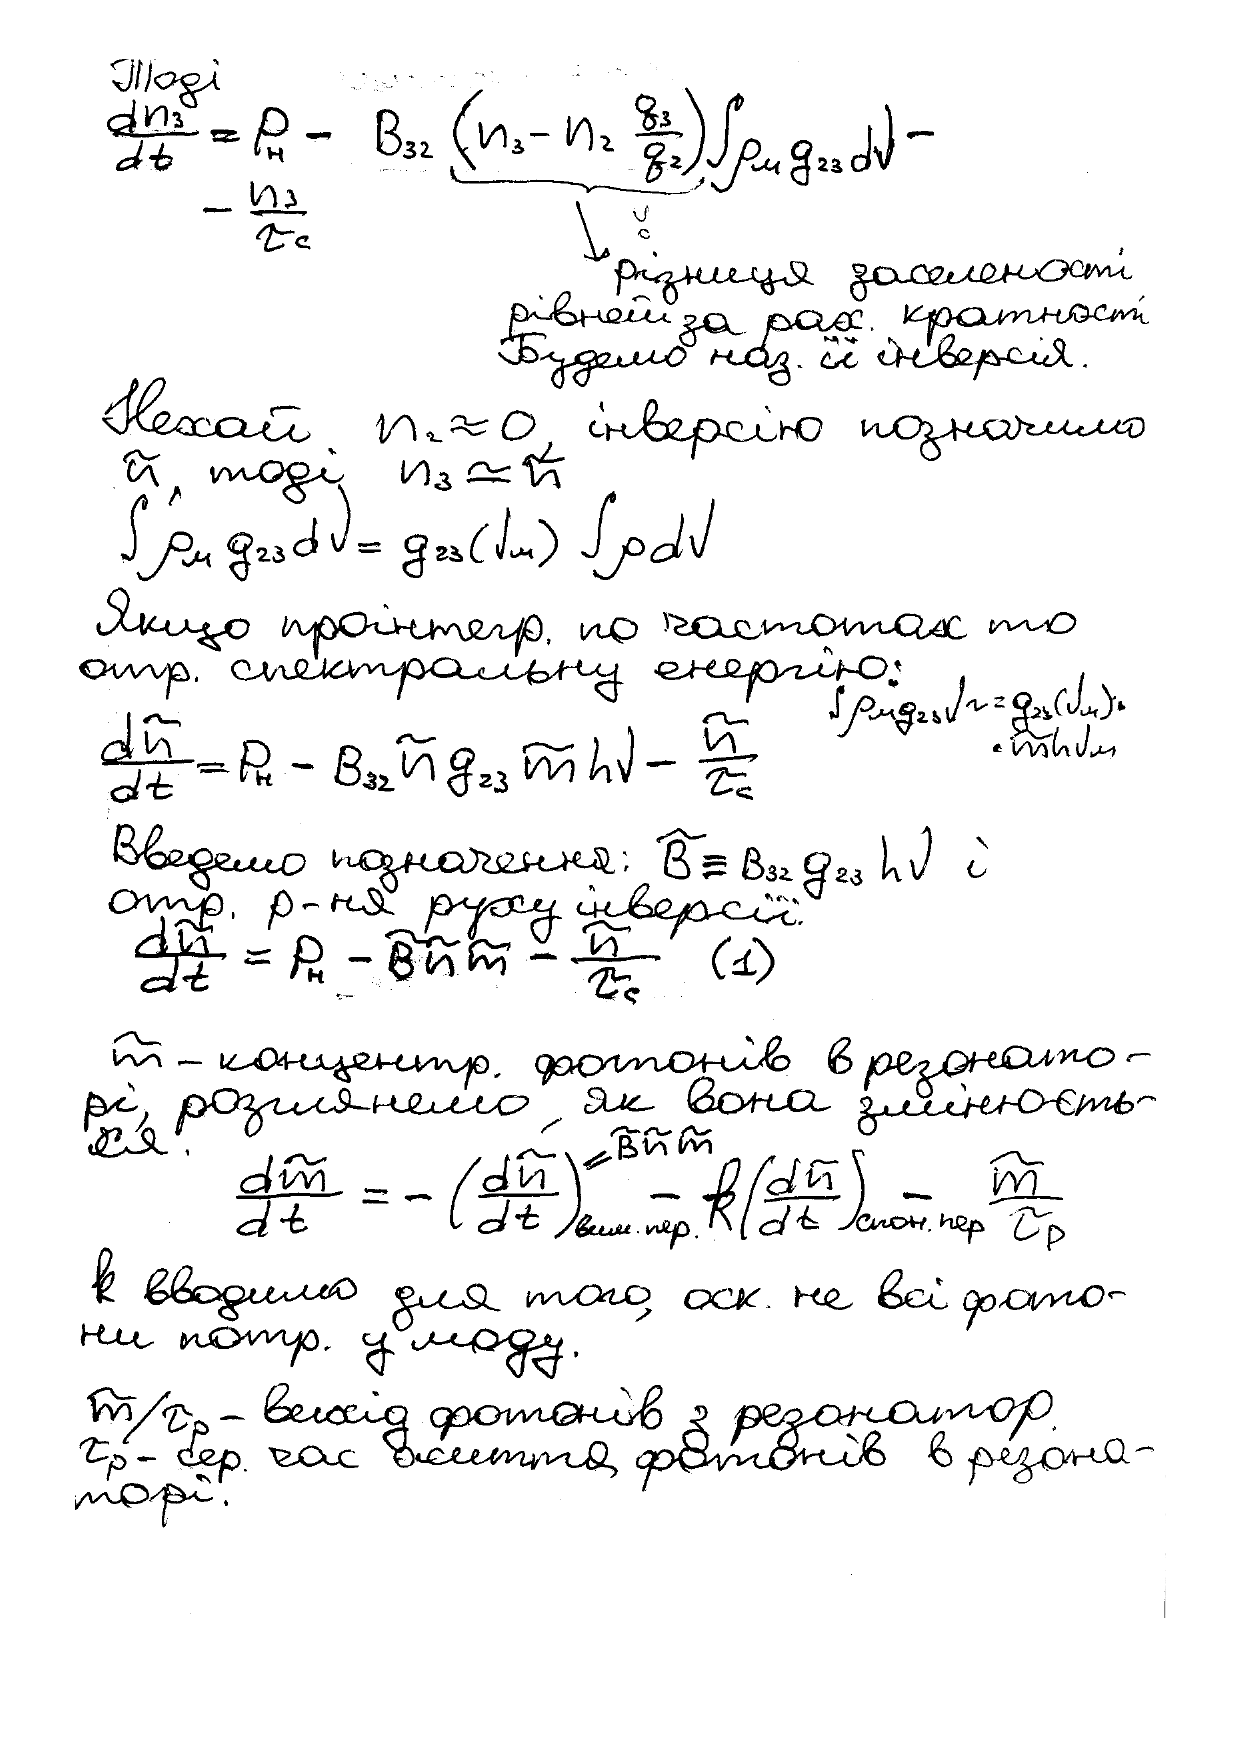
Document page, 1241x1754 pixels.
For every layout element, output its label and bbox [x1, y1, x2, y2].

picture [75, 59, 1166, 1618]
